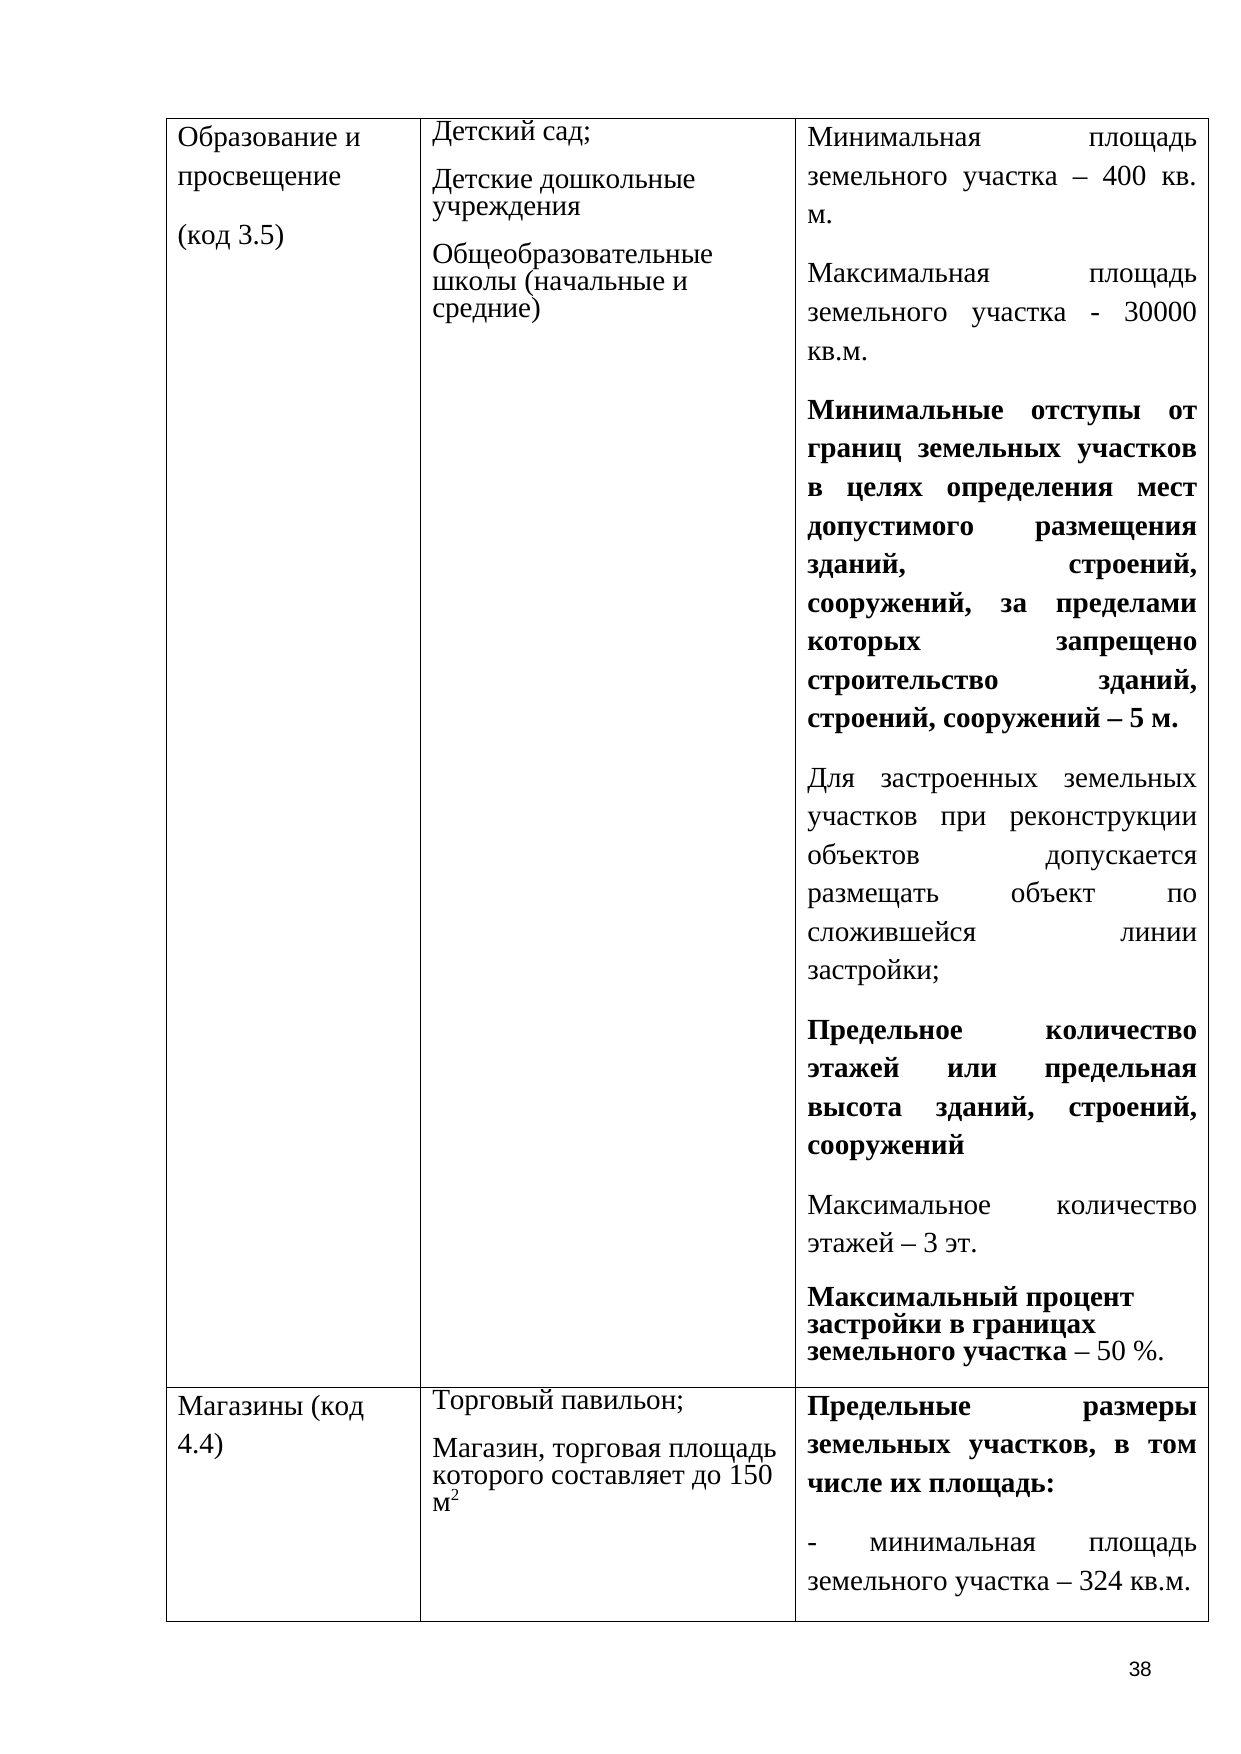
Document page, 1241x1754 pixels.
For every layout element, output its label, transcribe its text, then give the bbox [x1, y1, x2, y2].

table_cell Детский сад; Детские дошкольные учреждения Общеобразовательные школы (начальные и средние) [421, 119, 795, 1387]
table_cell Образование и просвещение (код 3.5) [167, 119, 420, 1387]
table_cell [796, 119, 1208, 1387]
table_cell Магазины (код 4.4) [167, 1388, 420, 1621]
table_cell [421, 1388, 795, 1621]
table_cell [796, 1388, 1208, 1621]
